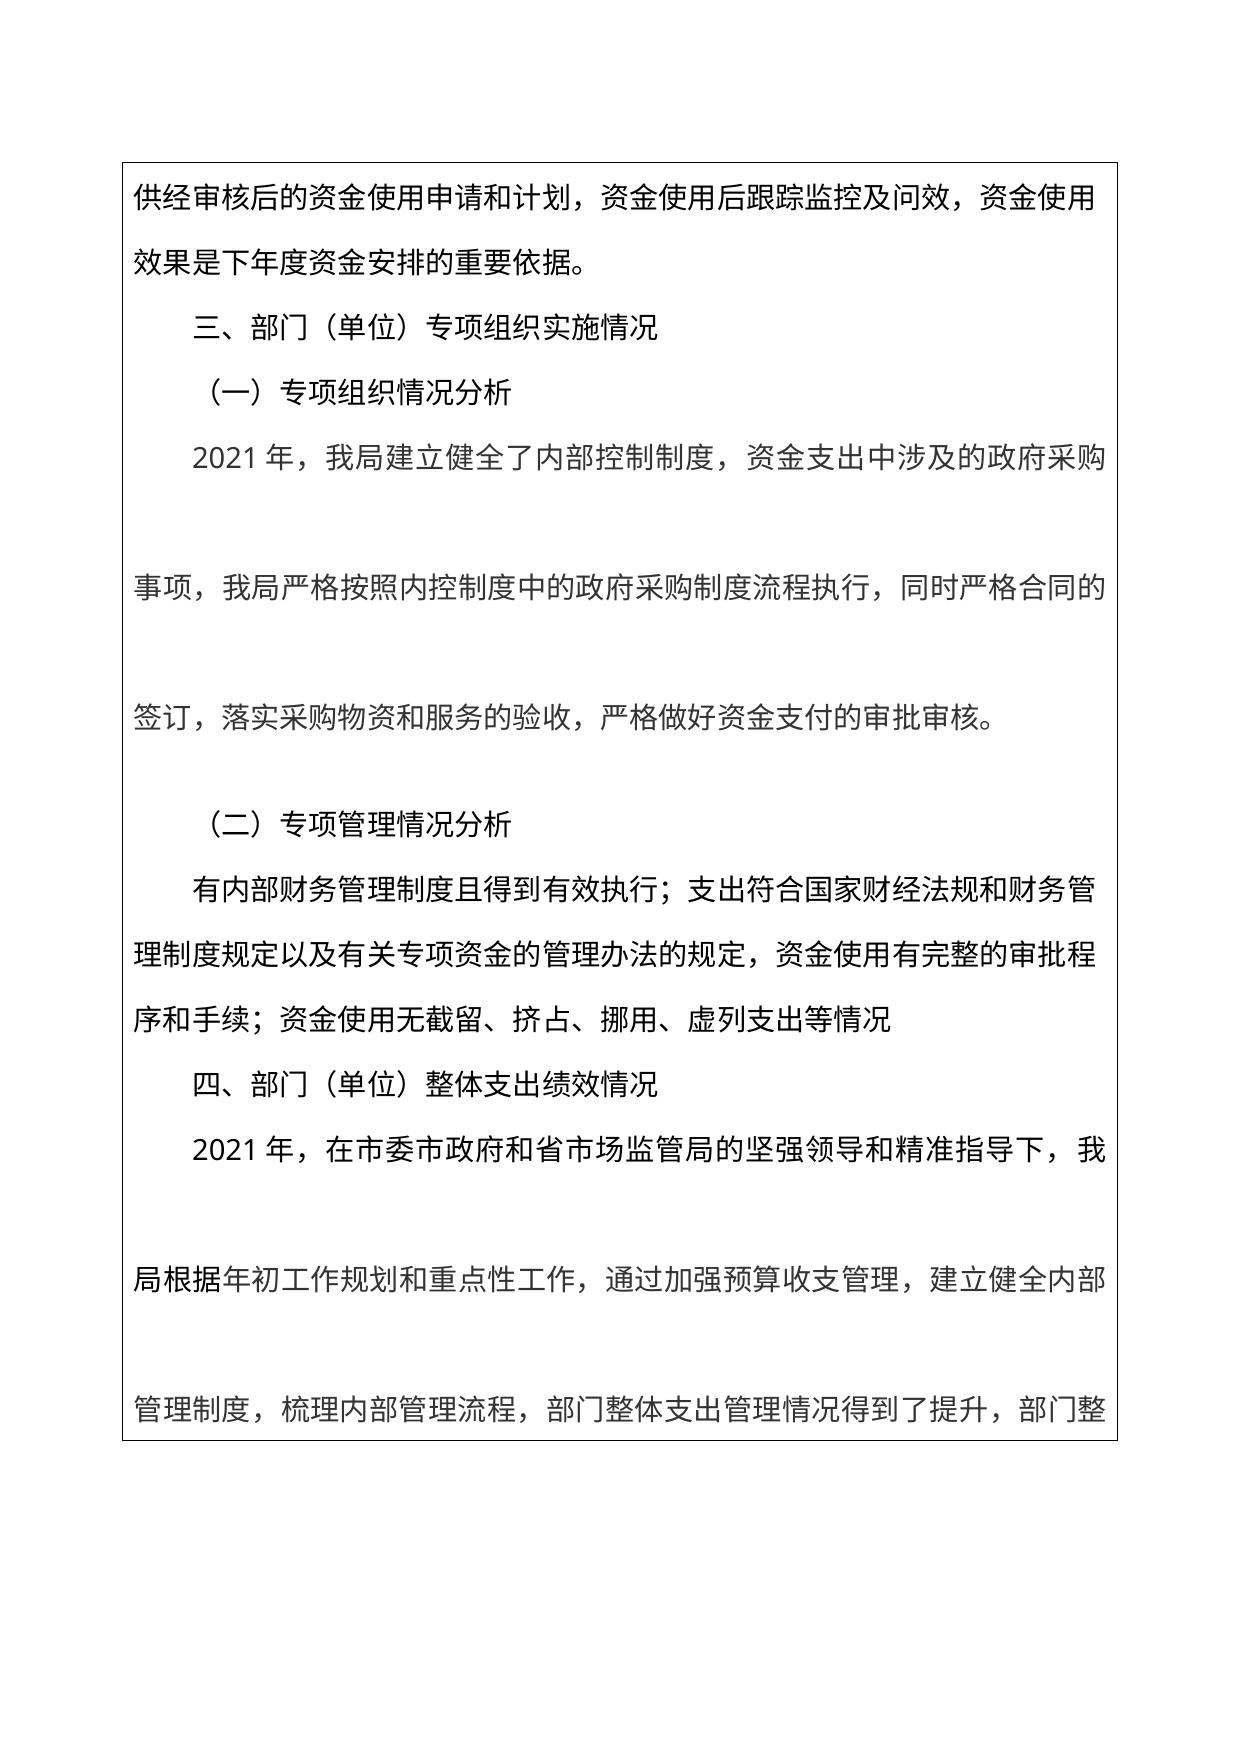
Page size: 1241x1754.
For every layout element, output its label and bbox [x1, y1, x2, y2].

table_header [123, 163, 1117, 1440]
